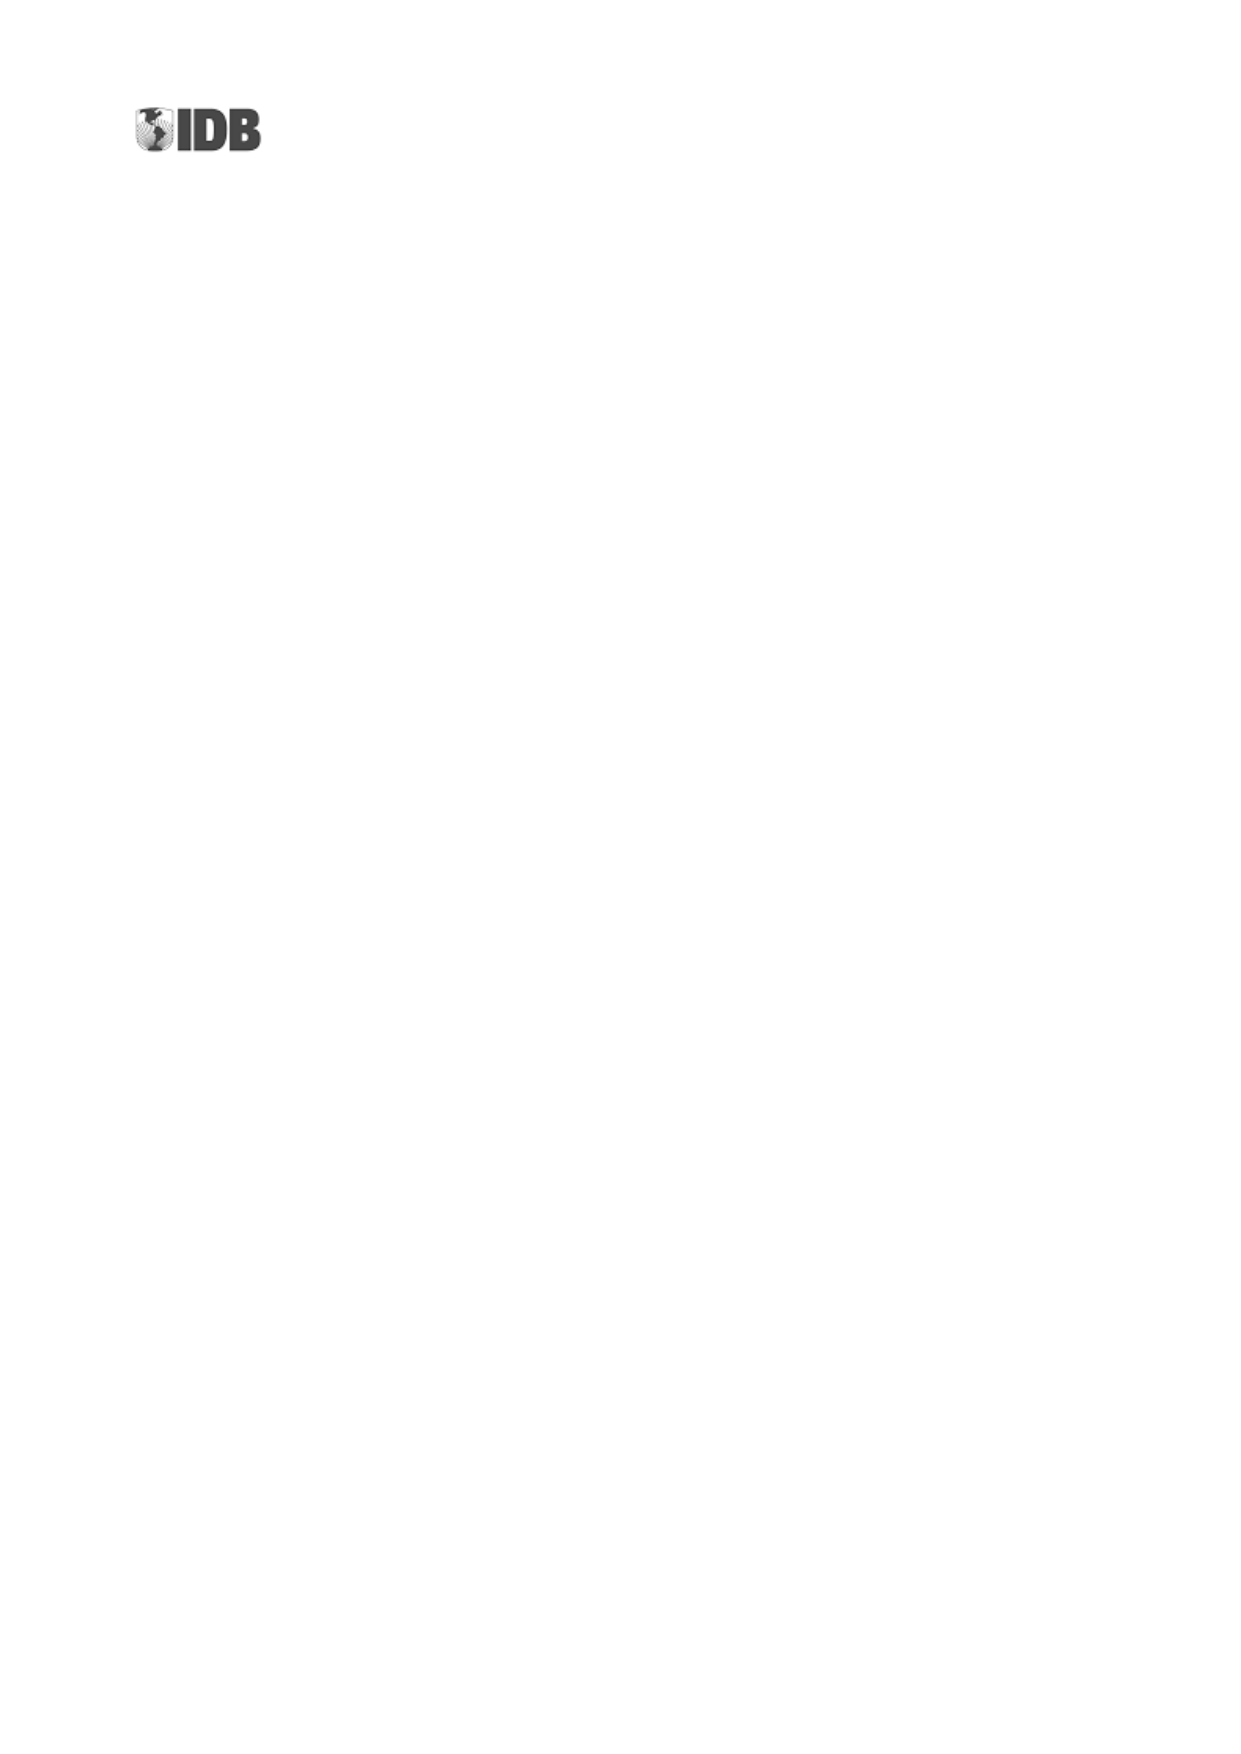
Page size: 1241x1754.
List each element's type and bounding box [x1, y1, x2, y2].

picture [131, 103, 266, 157]
